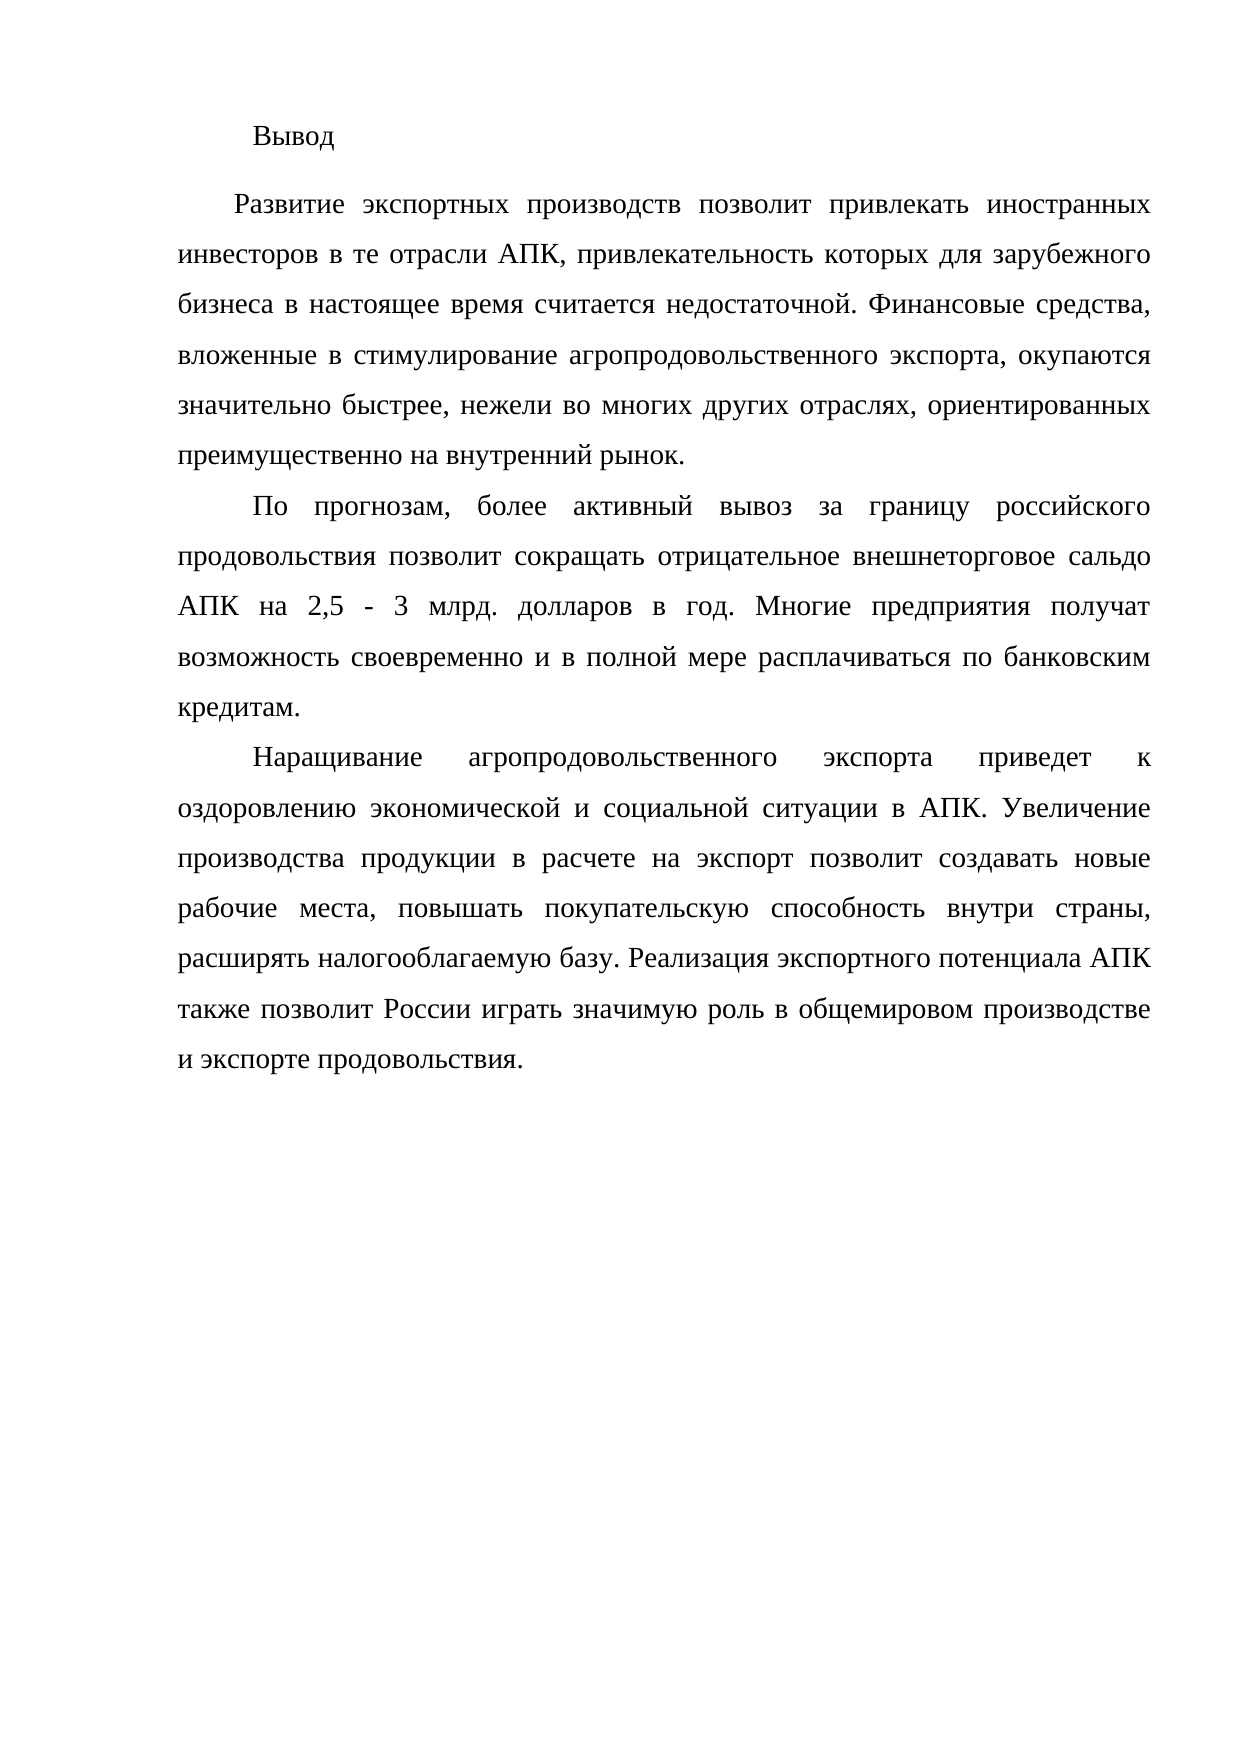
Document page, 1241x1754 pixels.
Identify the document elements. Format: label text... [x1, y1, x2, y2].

text Вывод [177, 118, 1152, 152]
text Наращивание агропродовольственного экспорта приведет к оздоровлению экономической и социальной ситуации в АПК. Увеличение производства продукции в расчете на экспорт позволит создавать новые рабочие места, повышать покупательскую способность внутри страны, расширять налогооблагаемую базу. Реализация экспортного потенциала АПК также позволит России играть значимую роль в общемировом производстве и экспорте продовольствия. [177, 739, 1152, 1075]
text По прогнозам, более активный вывоз за границу российского продовольствия позволит сокращать отрицательное внешнеторговое сальдо АПК на 2,5 - 3 млрд. долларов в год. Многие предприятия получат возможность своевременно и в полной мере расплачиваться по банковским кредитам. [177, 488, 1152, 723]
text Развитие экспортных производств позволит привлекать иностранных инвесторов в те отрасли АПК, привлекательность которых для зарубежного бизнеса в настоящее время считается недостаточной. Финансовые средства, вложенные в стимулирование агропродовольственного экспорта, окупаются значительно быстрее, нежели во многих других отраслях, ориентированных преимущественно на внутренний рынок. [177, 186, 1152, 471]
